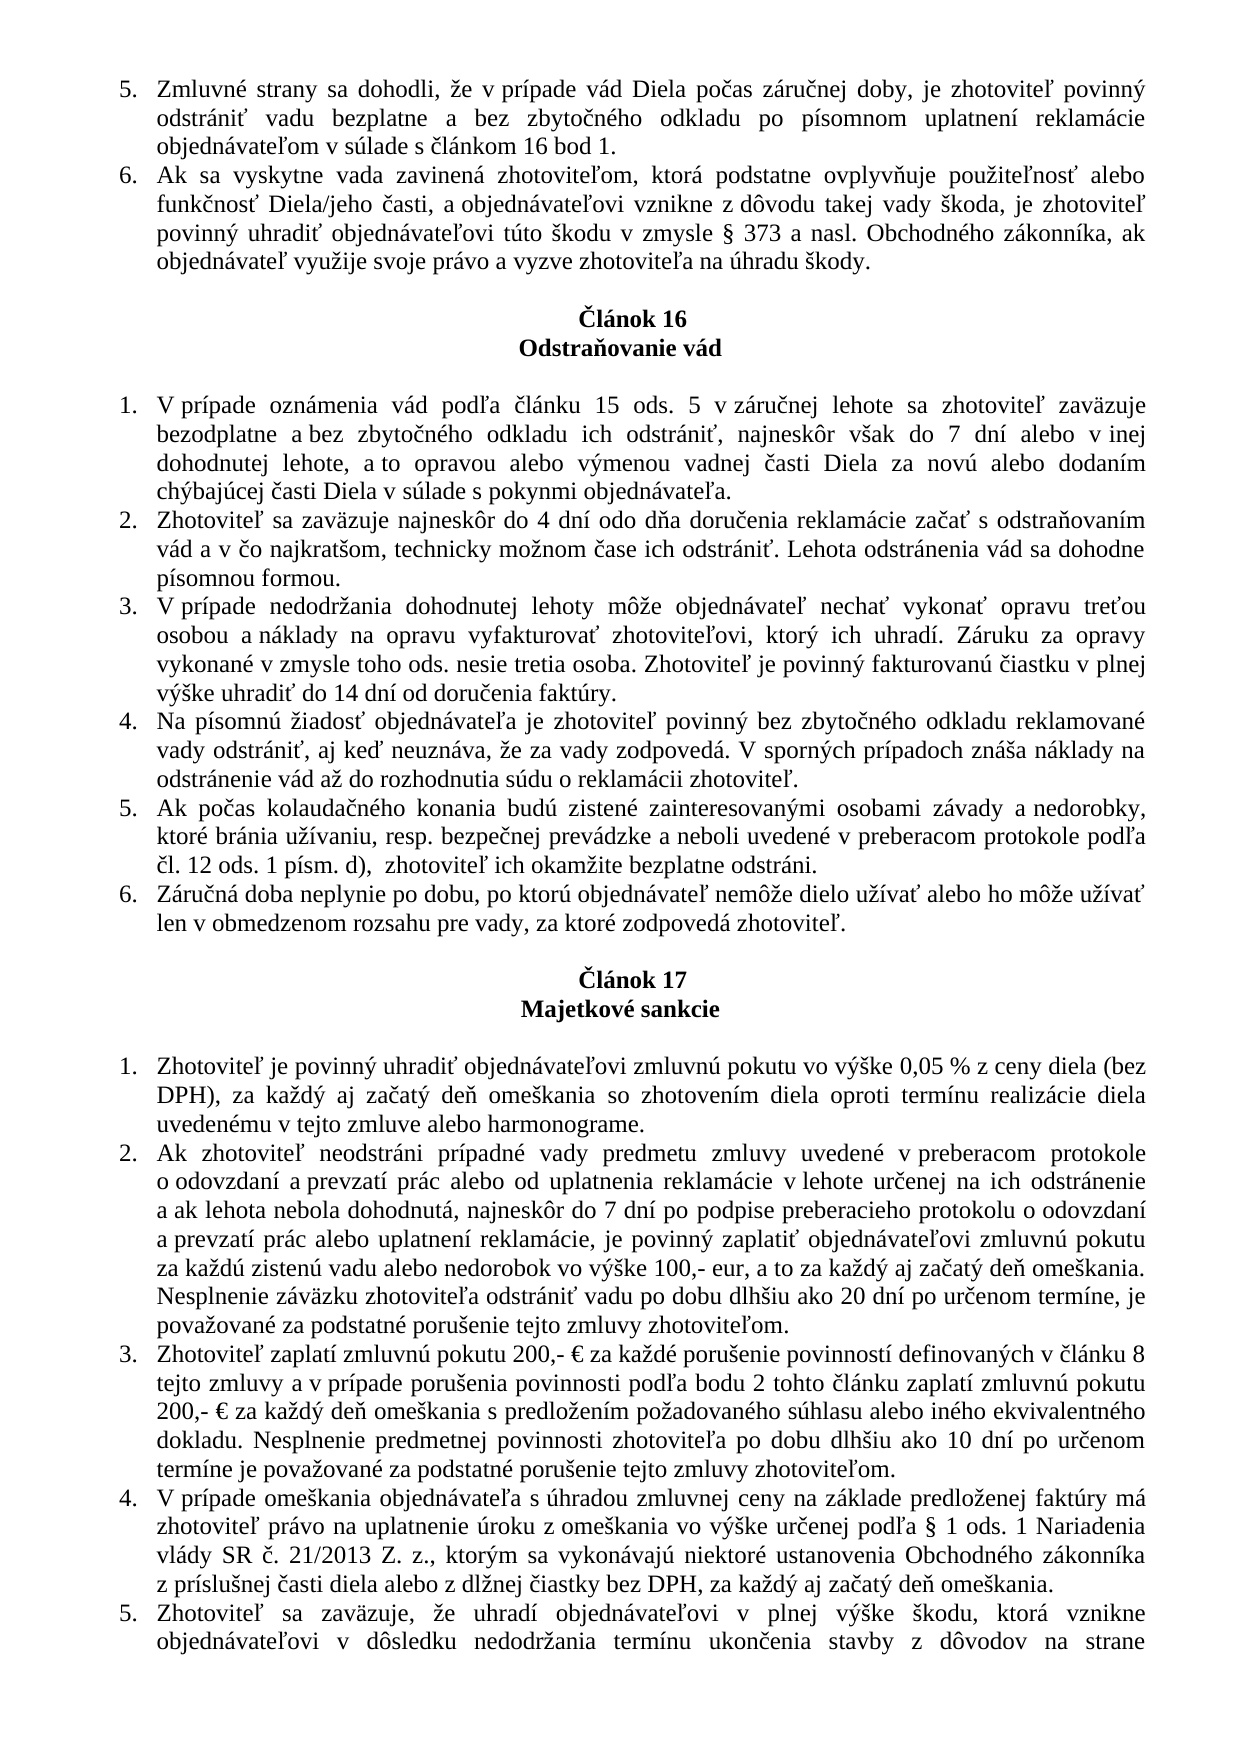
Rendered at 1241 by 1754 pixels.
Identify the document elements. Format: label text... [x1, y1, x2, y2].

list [119, 1598, 1146, 1655]
list V prípade omeškania objednávateľa s úhradou zmluvnej ceny na základe predloženej faktúry má zhotoviteľ právo na uplatnenie úroku z omeškania vo výške určenej podľa § 1 ods. 1 Nariadenia vlády SR č. 21/2013 Z. z., ktorým sa vykonávajú niektoré ustanovenia Obchodného zákonníka z príslušnej časti diela alebo z dlžnej čiastky bez DPH, za každý aj začatý deň omeškania. [119, 1483, 1146, 1598]
text Článok 16 [119, 304, 1146, 333]
list V prípade oznámenia vád podľa článku 15 ods. 5 v záručnej lehote sa zhotoviteľ zaväzuje bezodplatne a bez zbytočného odkladu ich odstrániť, najneskôr však do 7 dní alebo v inej dohodnutej lehote, a to opravou alebo výmenou vadnej časti Diela za novú alebo dodaním chýbajúcej časti Diela v súlade s pokynmi objednávateľa. [119, 390, 1146, 505]
list V prípade nedodržania dohodnutej lehoty môže objednávateľ nechať vykonať opravu treťou osobou a náklady na opravu vyfakturovať zhotoviteľovi, ktorý ich uhradí. Záruku za opravy vykonané v zmysle toho ods. nesie tretia osoba. Zhotoviteľ je povinný fakturovanú čiastku v plnej výške uhradiť do 14 dní od doručenia faktúry. [119, 591, 1146, 706]
list Zmluvné strany sa dohodli, že v prípade vád Diela počas záručnej doby, je zhotoviteľ povinný odstrániť vadu bezplatne a bez zbytočného odkladu po písomnom uplatnení reklamácie objednávateľom v súlade s článkom 16 bod 1. [119, 74, 1146, 160]
list Záručná doba neplynie po dobu, po ktorú objednávateľ nemôže dielo užívať alebo ho môže užívať len v obmedzenom rozsahu pre vady, za ktoré zodpovedá zhotoviteľ. [119, 879, 1146, 936]
list Zhotoviteľ je povinný uhradiť objednávateľovi zmluvnú pokutu vo výške 0,05 % z ceny diela (bez DPH), za každý aj začatý deň omeškania so zhotovením diela oproti termínu realizácie diela uvedenému v tejto zmluve alebo harmonograme. [119, 1051, 1146, 1138]
list Ak počas kolaudačného konania budú zistené zainteresovanými osobami závady a nedorobky, ktoré bránia užívaniu, resp. bezpečnej prevádzke a neboli uvedené v preberacom protokole podľa čl. 12 ods. 1 písm. d), zhotoviteľ ich okamžite bezplatne odstráni. [119, 793, 1146, 879]
list Zhotoviteľ sa zaväzuje najneskôr do 4 dní odo dňa doručenia reklamácie začať s odstraňovaním vád a v čo najkratšom, technicky možnom čase ich odstrániť. Lehota odstránenia vád sa dohodne písomnou formou. [119, 505, 1146, 591]
text Odstraňovanie vád [94, 333, 1146, 361]
list Zhotoviteľ zaplatí zmluvnú pokutu 200,- € za každé porušenie povinností definovaných v článku 8 tejto zmluvy a v prípade porušenia povinnosti podľa bodu 2 tohto článku zaplatí zmluvnú pokutu 200,- € za každý deň omeškania s predložením požadovaného súhlasu alebo iného ekvivalentného dokladu. Nesplnenie predmetnej povinnosti zhotoviteľa po dobu dlhšiu ako 10 dní po určenom termíne je považované za podstatné porušenie tejto zmluvy zhotoviteľom. [119, 1339, 1146, 1483]
list Na písomnú žiadosť objednávateľa je zhotoviteľ povinný bez zbytočného odkladu reklamované vady odstrániť, aj keď neuznáva, že za vady zodpovedá. V sporných prípadoch znáša náklady na odstránenie vád až do rozhodnutia súdu o reklamácii zhotoviteľ. [119, 706, 1146, 793]
list Ak zhotoviteľ neodstráni prípadné vady predmetu zmluvy uvedené v preberacom protokole o odovzdaní a prevzatí prác alebo od uplatnenia reklamácie v lehote určenej na ich odstránenie a ak lehota nebola dohodnutá, najneskôr do 7 dní po podpise preberacieho protokolu o odovzdaní a prevzatí prác alebo uplatnení reklamácie, je povinný zaplatiť objednávateľovi zmluvnú pokutu za každú zistenú vadu alebo nedorobok vo výške 100,- eur, a to za každý aj začatý deň omeškania. Nesplnenie záväzku zhotoviteľa odstrániť vadu po dobu dlhšiu ako 20 dní po určenom termíne, je považované za podstatné porušenie tejto zmluvy zhotoviteľom. [119, 1138, 1146, 1339]
text Článok 17 [119, 965, 1146, 994]
text Majetkové sankcie [94, 994, 1146, 1023]
list Ak sa vyskytne vada zavinená zhotoviteľom, ktorá podstatne ovplyvňuje použiteľnosť alebo funkčnosť Diela/jeho časti, a objednávateľovi vznikne z dôvodu takej vady škoda, je zhotoviteľ povinný uhradiť objednávateľovi túto škodu v zmysle § 373 a nasl. Obchodného zákonníka, ak objednávateľ využije svoje právo a vyzve zhotoviteľa na úhradu škody. [119, 160, 1146, 275]
